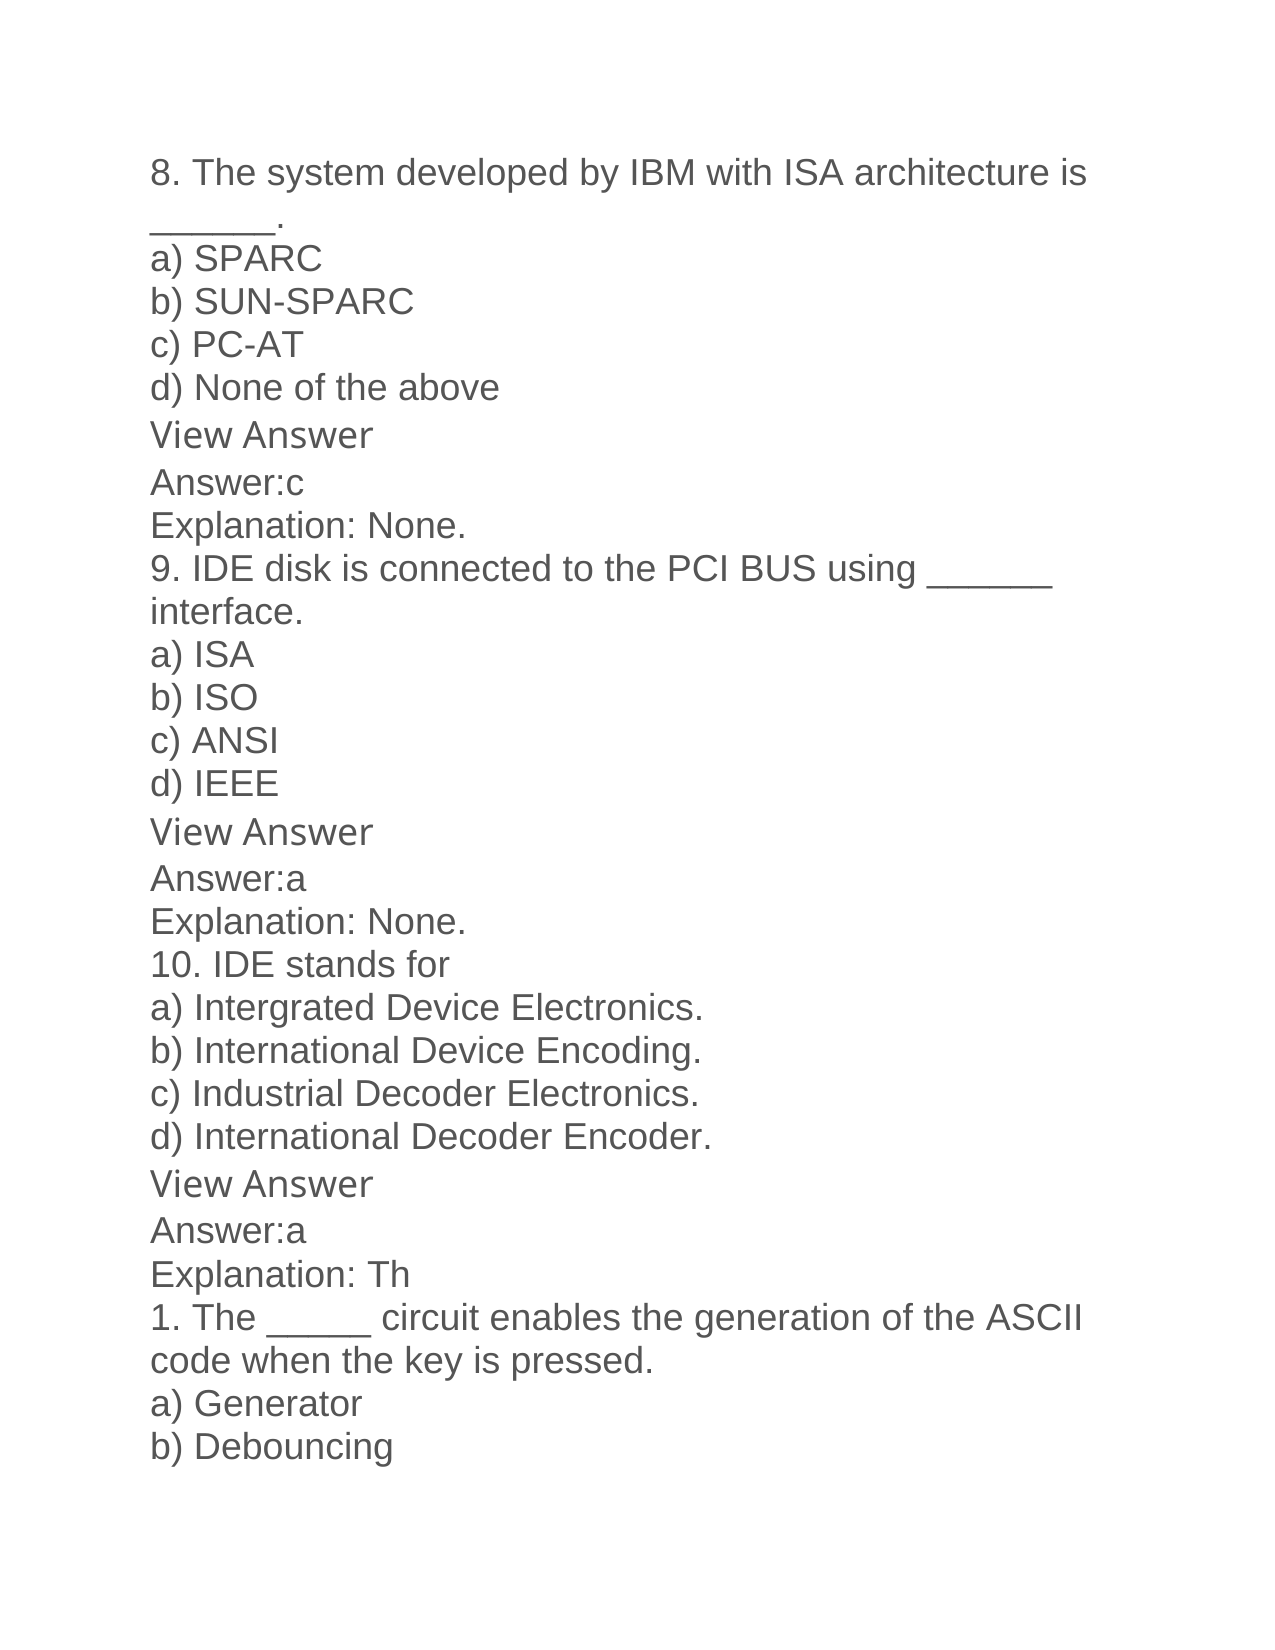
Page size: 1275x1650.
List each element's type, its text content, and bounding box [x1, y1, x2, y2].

text Answer:a Explanation: None. [150, 856, 1125, 942]
text 8. The system developed by IBM with ISA architecture is ______. a) SPARC b) SUN-SPARC c) PC-AT d) None of the above View Answer [150, 150, 1125, 460]
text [150, 1295, 1125, 1467]
text 9. IDE disk is connected to the PCI BUS using ______ interface. a) ISA b) ISO c) ANSI d) IEEE View Answer [150, 546, 1125, 856]
text Answer:c Explanation: None. [150, 460, 1125, 546]
text 10. IDE stands for a) Intergrated Device Electronics. b) International Device Encoding. c) Industrial Decoder Electronics. d) International Decoder Encoder. View Answer [150, 942, 1125, 1209]
text Answer:a Explanation: Th [150, 1209, 1125, 1295]
